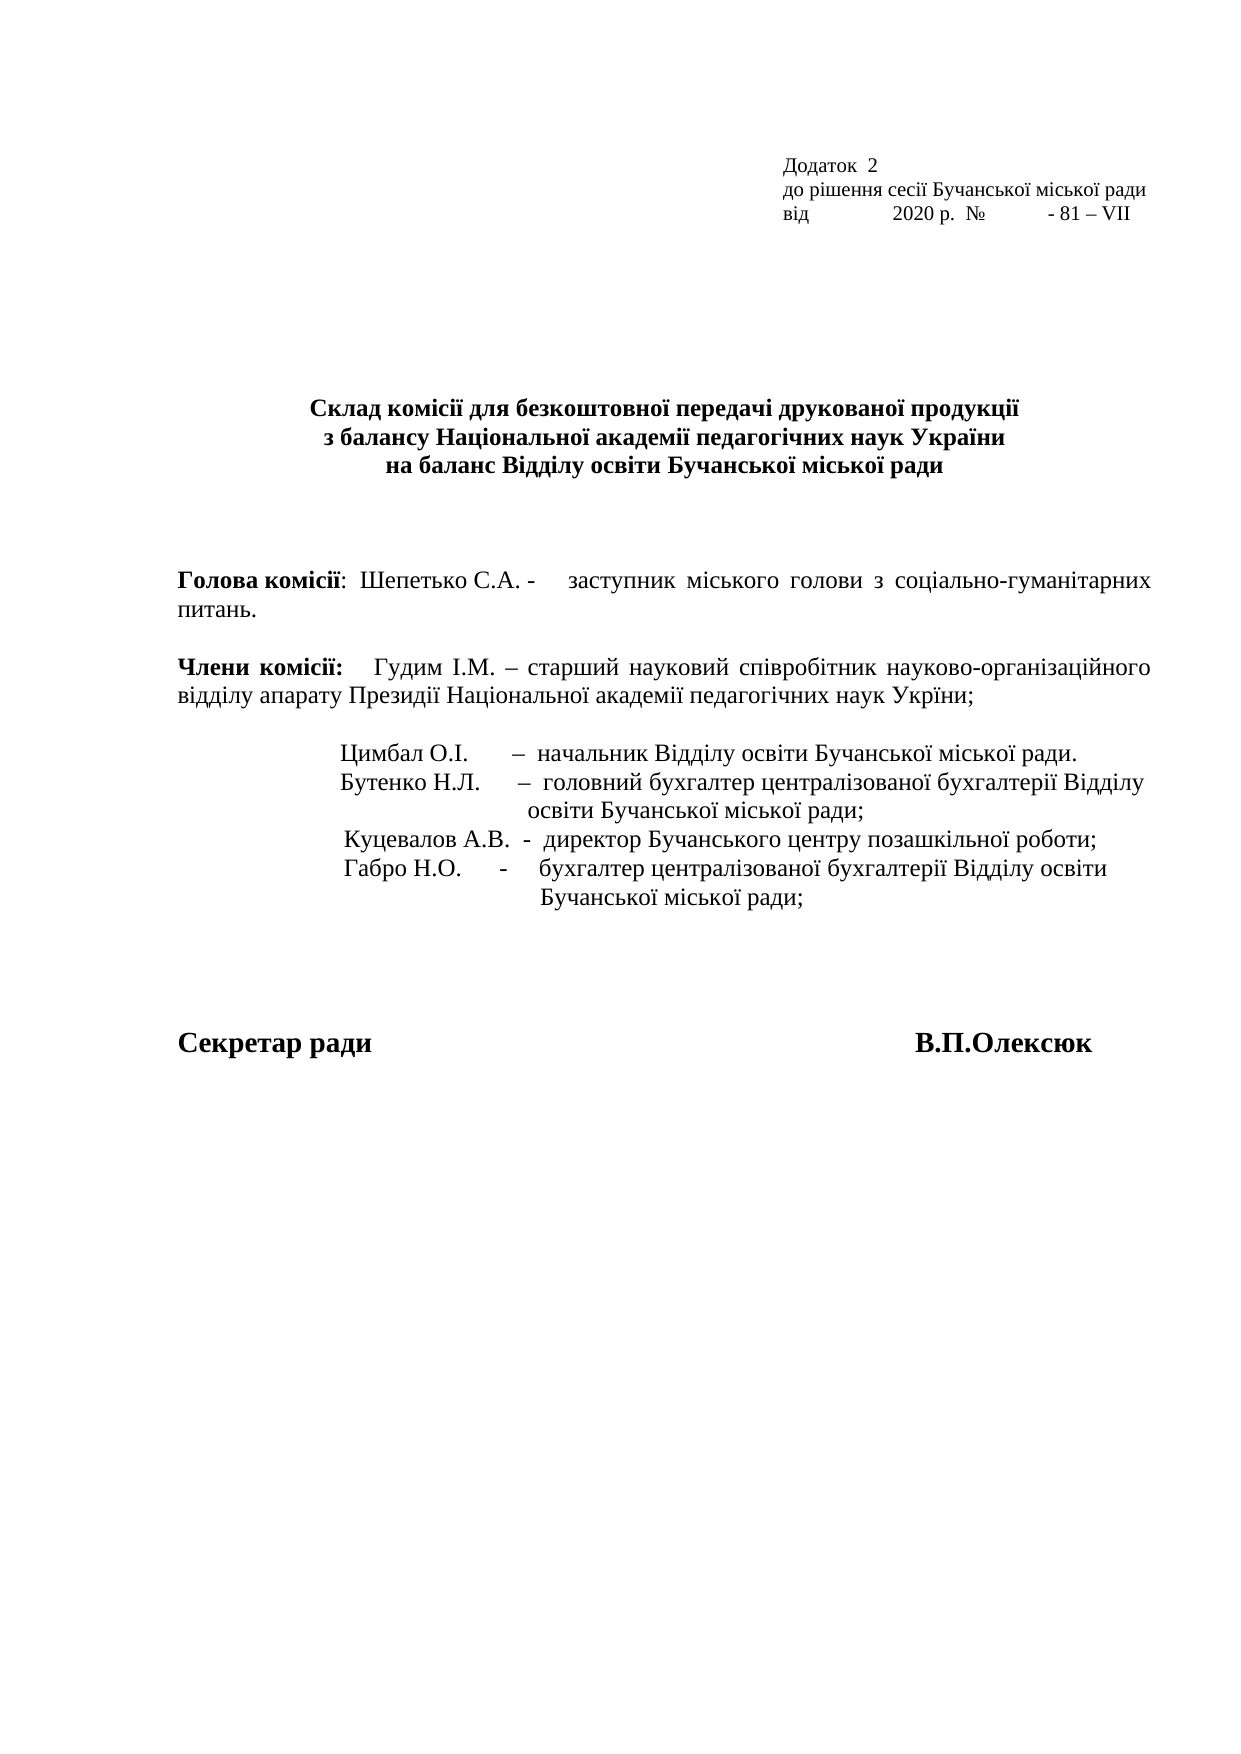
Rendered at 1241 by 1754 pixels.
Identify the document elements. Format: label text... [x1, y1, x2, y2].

text Габро Н.О. - бухгалтер централізованої бухгалтерії Відділу освіти [325, 853, 1152, 882]
text освіти Бучанської міської ради; [177, 796, 1152, 824]
text з балансу Національної академії педагогічних наук України [177, 422, 1152, 451]
text Цимбал О.І. – начальник Відділу освіти Бучанської міської ради. [177, 738, 1152, 767]
text Додаток 2 [767, 152, 1152, 177]
text до рішення сесії Бучанської міської ради [767, 177, 1152, 201]
text Секретар ради В.П.Олексюк [177, 1026, 1152, 1059]
text Куцевалов А.В. - директор Бучанського центру позашкільної роботи; [325, 824, 1152, 853]
text Склад комісії для безкоштовної передачі друкованої продукції [177, 393, 1152, 422]
text на баланс Відділу освіти Бучанської міської ради [177, 451, 1152, 479]
text Бучанської міської ради; [177, 882, 1152, 911]
text Голова комісії: Шепетько С.А. - заступник міського голови з соціально-гуманітарних питань. [177, 566, 1152, 623]
text Члени комісії: Гудим І.М. – старший науковий співробітник науково-організаційного відділу апарату Президії Національної академії педагогічних наук Укрїни; [177, 652, 1152, 709]
text від 2020 р. № - 81 – VII [767, 201, 1152, 225]
text Бутенко Н.Л. – головний бухгалтер централізованої бухгалтерії Відділу [177, 767, 1152, 796]
